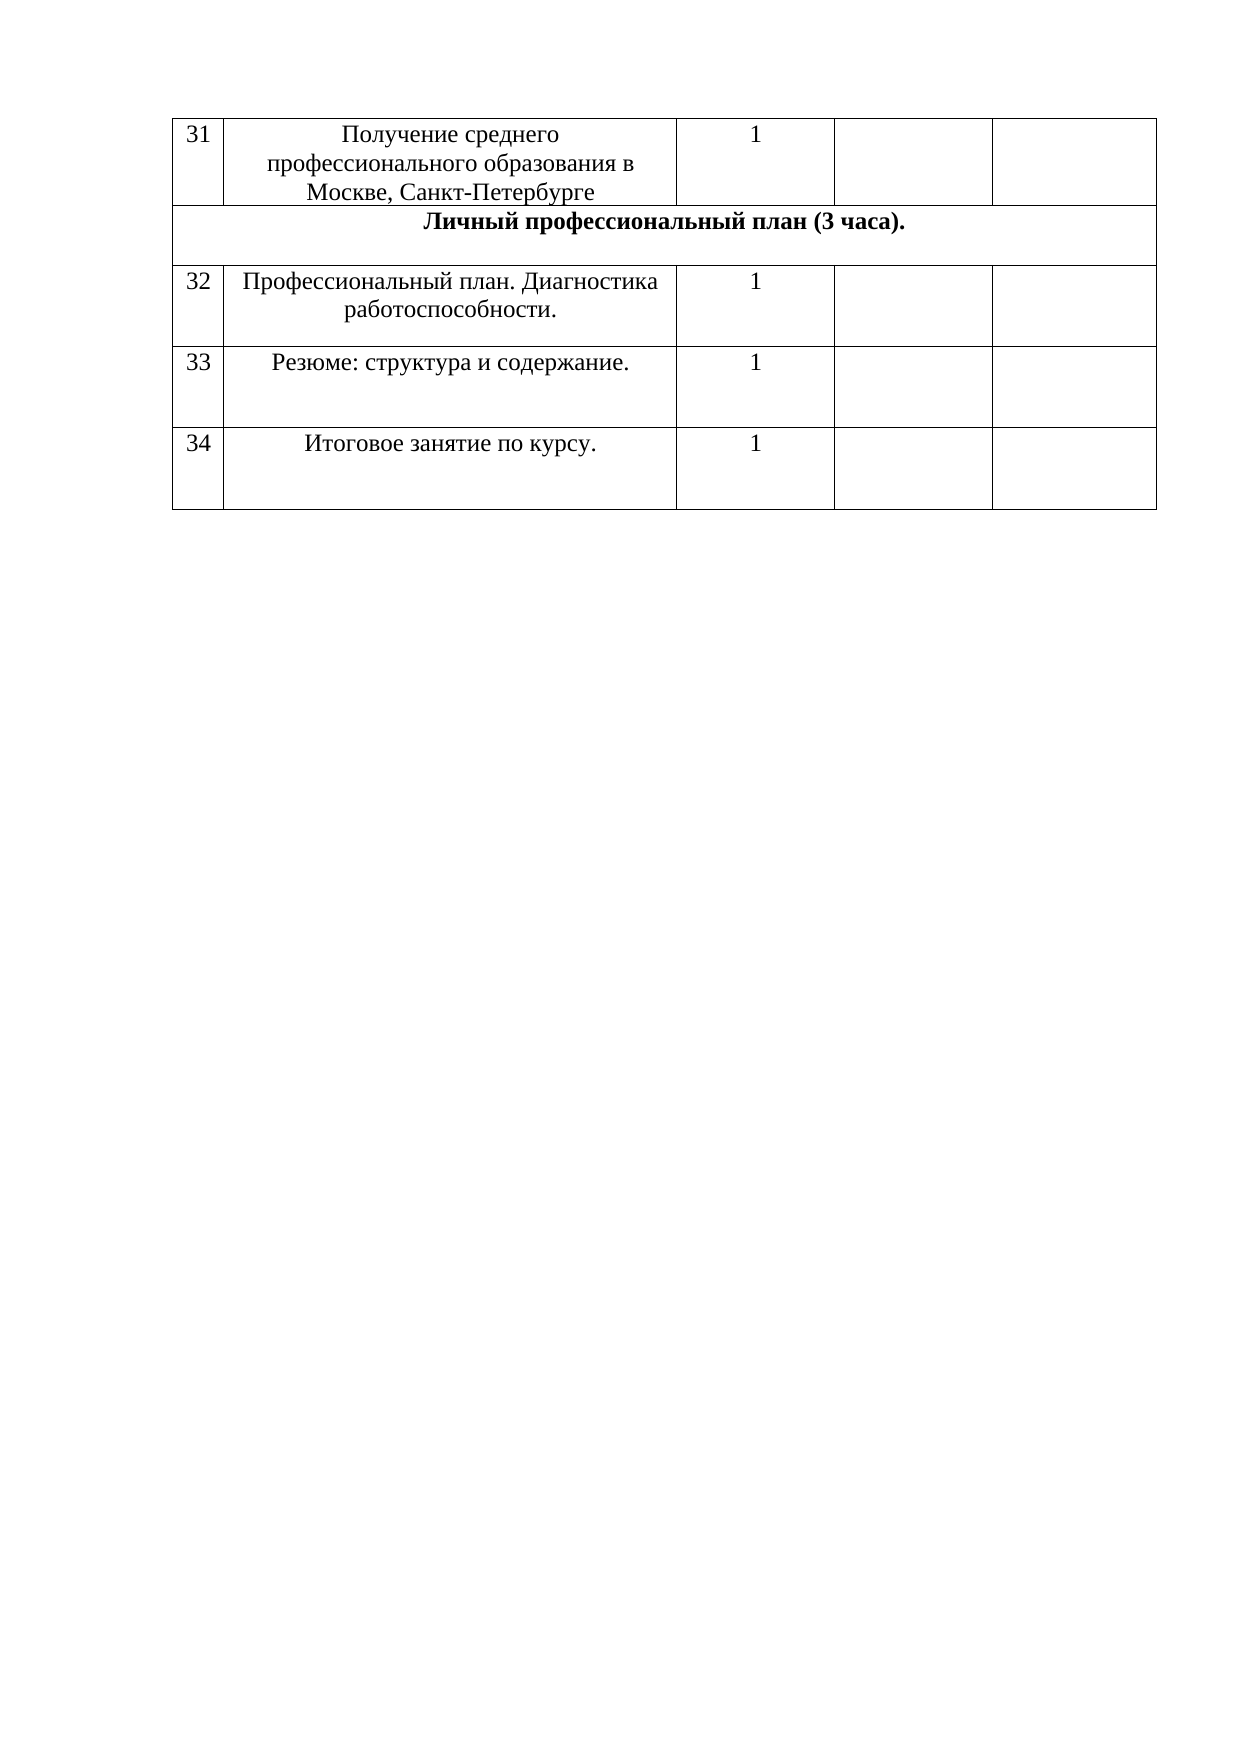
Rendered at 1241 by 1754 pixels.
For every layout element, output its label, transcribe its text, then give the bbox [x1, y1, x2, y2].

table_cell Итоговое занятие по курсу. [224, 428, 676, 508]
table_cell Получение среднего профессионального образования в Москве, Санкт-Петербурге [224, 119, 676, 205]
table_cell 1 [677, 119, 834, 205]
table_cell 1 [677, 347, 834, 427]
table_cell Профессиональный план. Диагностика работоспособности. [224, 266, 676, 346]
table_cell [993, 347, 1156, 427]
table_cell 34 [173, 428, 223, 508]
table_cell [835, 119, 992, 205]
table_cell [993, 428, 1156, 508]
table_cell Личный профессиональный план (3 часа). [173, 206, 1156, 265]
table_cell [835, 266, 992, 346]
table_cell 1 [677, 428, 834, 508]
table_cell 33 [173, 347, 223, 427]
table_cell 32 [173, 266, 223, 346]
table_cell [835, 428, 992, 508]
table_cell [993, 119, 1156, 205]
table_cell Резюме: структура и содержание. [224, 347, 676, 427]
table_cell 31 [173, 119, 223, 205]
table_cell [835, 347, 992, 427]
table_cell [993, 266, 1156, 346]
table_cell 1 [677, 266, 834, 346]
